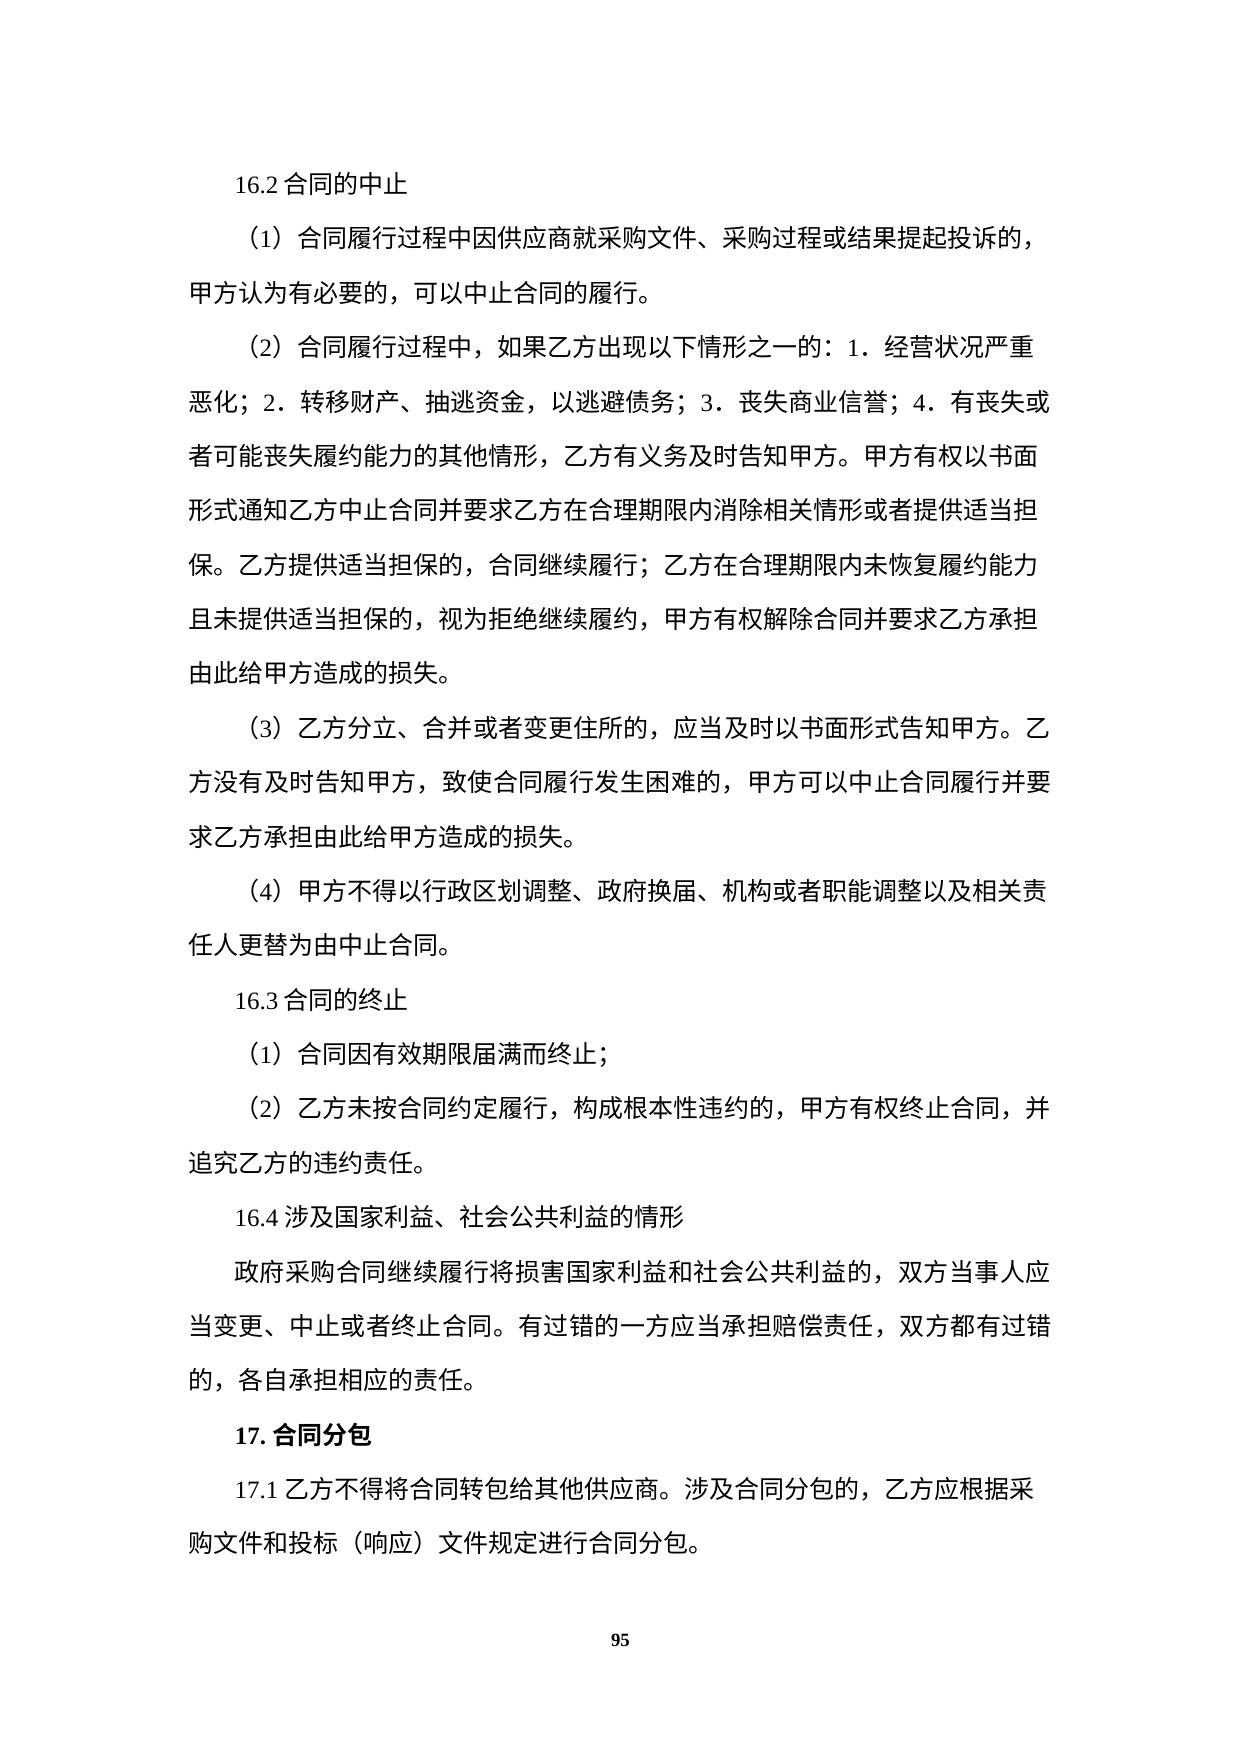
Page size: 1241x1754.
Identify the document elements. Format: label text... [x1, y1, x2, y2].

text （1）合同因有效期限届满而终止； [188, 1034, 1052, 1071]
text 16.2合同的中止 [188, 164, 1052, 201]
text 17.1 乙方不得将合同转包给其他供应商。涉及合同分包的，乙方应根据采购文件和投标（响应）文件规定进行合同分包。 [188, 1469, 1052, 1560]
text （3）乙方分立、合并或者变更住所的，应当及时以书面形式告知甲方。乙方没有及时告知甲方，致使合同履行发生困难的，甲方可以中止合同履行并要求乙方承担由此给甲方造成的损失。 [188, 708, 1052, 853]
text 政府采购合同继续履行将损害国家利益和社会公共利益的，双方当事人应当变更、中止或者终止合同。有过错的一方应当承担赔偿责任，双方都有过错的，各自承担相应的责任。 [188, 1252, 1052, 1397]
text （1）合同履行过程中因供应商就采购文件、采购过程或结果提起投诉的，甲方认为有必要的，可以中止合同的履行。 [188, 219, 1052, 309]
text 16.4 涉及国家利益、社会公共利益的情形 [188, 1198, 1052, 1234]
text （2）乙方未按合同约定履行，构成根本性违约的，甲方有权终止合同，并追究乙方的违约责任。 [188, 1089, 1052, 1179]
text （2）合同履行过程中，如果乙方出现以下情形之一的：1．经营状况严重恶化；2．转移财产、抽逃资金，以逃避债务；3．丧失商业信誉；4．有丧失或者可能丧失履约能力的其他情形，乙方有义务及时告知甲方。甲方有权以书面形式通知乙方中止合同并要求乙方在合理期限内消除相关情形或者提供适当担保。乙方提供适当担保的，合同继续履行；乙方在合理期限内未恢复履约能力且未提供适当担保的，视为拒绝继续履约，甲方有权解除合同并要求乙方承担由此给甲方造成的损失。 [188, 328, 1052, 690]
text 16.3合同的终止 [188, 980, 1052, 1016]
text （4）甲方不得以行政区划调整、政府换届、机构或者职能调整以及相关责任人更替为由中止合同。 [188, 871, 1052, 962]
text 17. 合同分包 [188, 1415, 1052, 1451]
